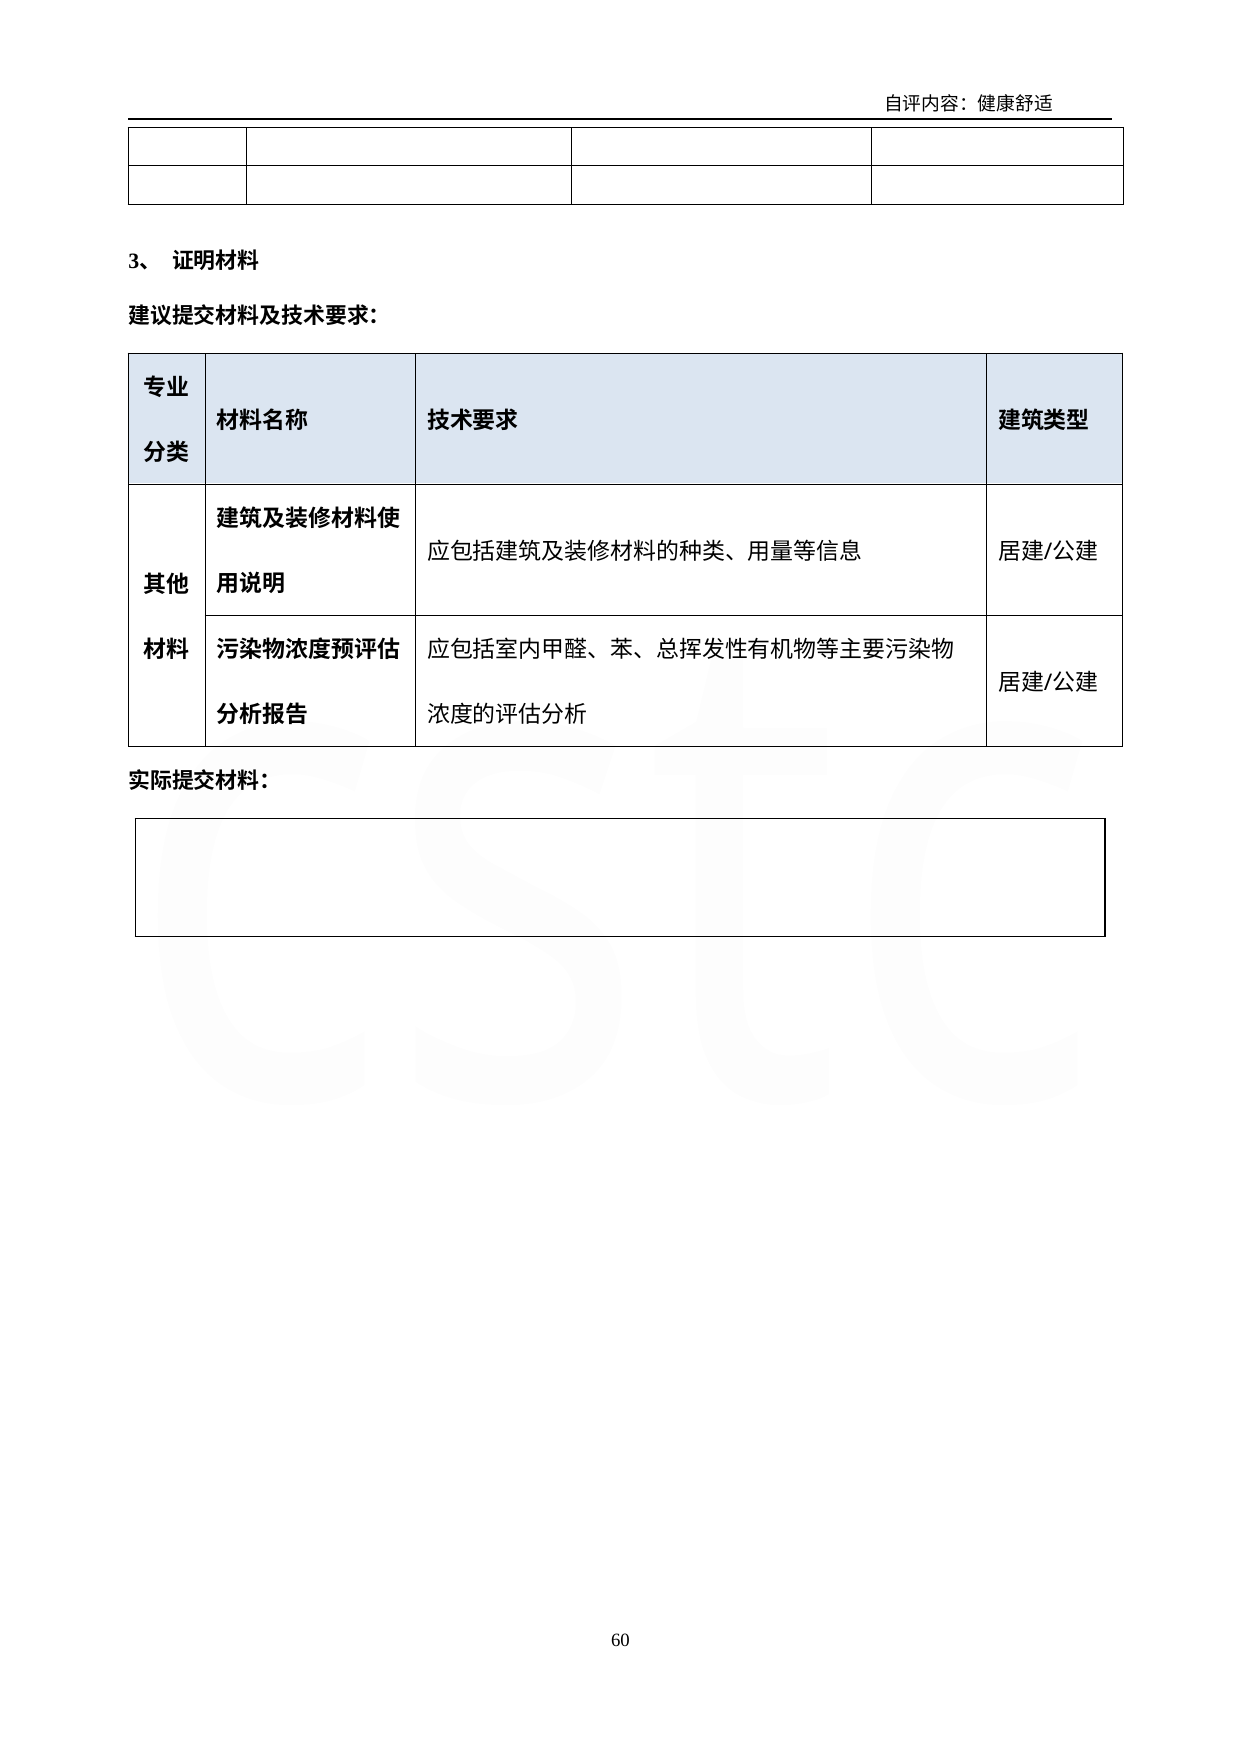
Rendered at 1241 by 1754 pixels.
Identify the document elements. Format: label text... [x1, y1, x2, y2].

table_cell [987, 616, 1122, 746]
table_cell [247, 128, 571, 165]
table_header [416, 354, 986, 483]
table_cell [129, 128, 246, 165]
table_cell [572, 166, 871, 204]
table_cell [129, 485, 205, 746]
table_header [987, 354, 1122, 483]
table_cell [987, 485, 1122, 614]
text 建议提交材料及技术要求： [128, 297, 1112, 330]
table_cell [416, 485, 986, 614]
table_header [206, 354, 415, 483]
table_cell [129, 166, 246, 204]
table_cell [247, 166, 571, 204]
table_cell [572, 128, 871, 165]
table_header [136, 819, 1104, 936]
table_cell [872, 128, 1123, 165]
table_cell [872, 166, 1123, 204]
list 证明材料 [128, 242, 1112, 275]
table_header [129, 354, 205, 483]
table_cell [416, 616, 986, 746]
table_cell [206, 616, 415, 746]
text 实际提交材料： [128, 763, 1112, 795]
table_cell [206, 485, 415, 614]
